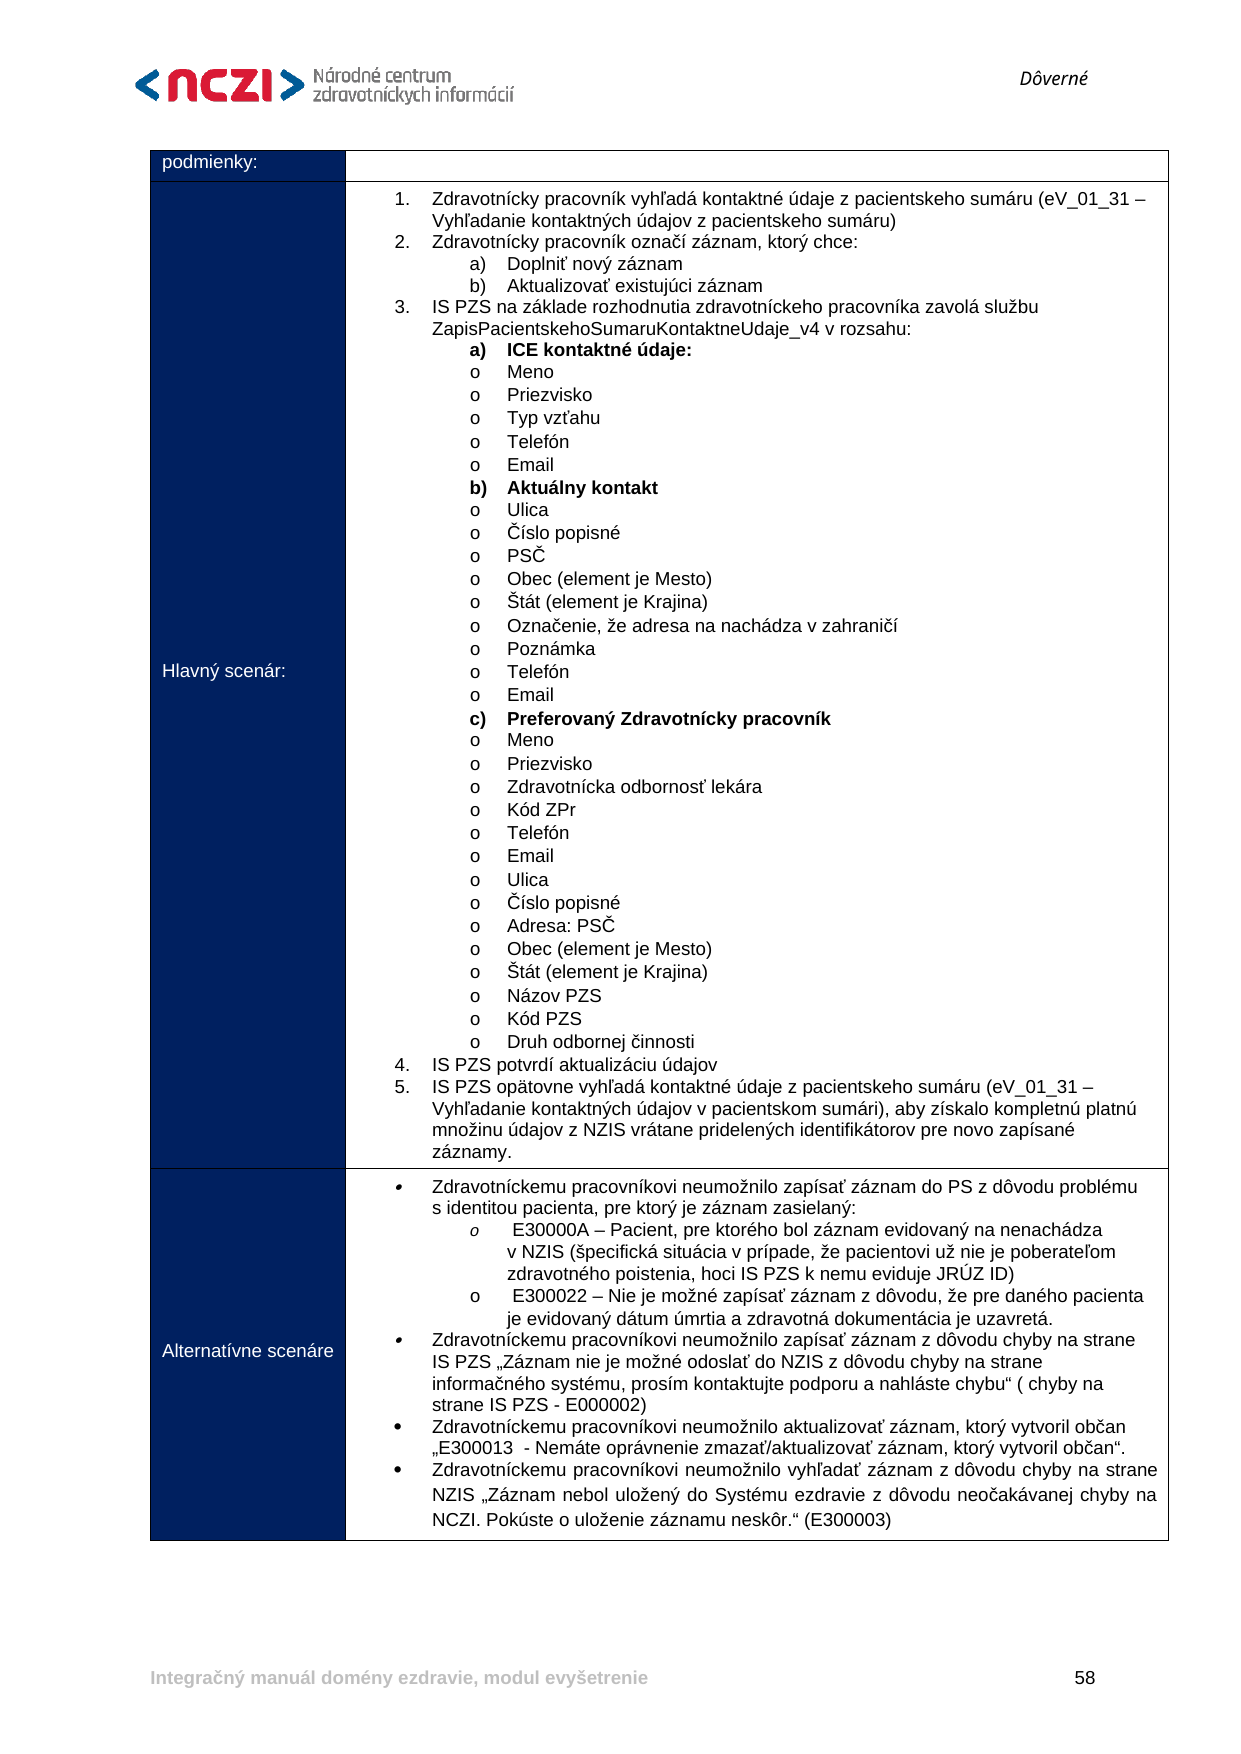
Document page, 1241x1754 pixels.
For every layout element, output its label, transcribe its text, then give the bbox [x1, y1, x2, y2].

table_cell Hlavný scenár: [151, 182, 345, 1168]
table_cell Výstupné podmienky: [151, 151, 345, 181]
table_cell Zdravotníckemu pracovníkovi neumožnilo zapísať záznam do PS z dôvodu problému s identitou pacienta, pre ktorý je záznam zasielaný: E30000A – Pacient, pre ktorého bol záznam evidovaný na nenachádza v NZIS (špecifická situácia v prípade, že pacientovi už nie je poberateľom zdravotného poistenia, hoci IS PZS k nemu eviduje JRÚZ ID) E300022 – Nie je možné zapísať záznam z dôvodu, že pre daného pacienta je evidovaný dátum úmrtia a zdravotná dokumentácia je uzavretá. Zdravotníckemu pracovníkovi neumožnilo zapísať záznam z dôvodu chyby na strane IS PZS „Záznam nie je možné odoslať do NZIS z dôvodu chyby na strane informačného systému, prosím kontaktujte podporu a nahláste chybu“ ( chyby na strane IS PZS - E000002) Zdravotníckemu pracovníkovi neumožnilo aktualizovať záznam, ktorý vytvoril občan „E300013 - Nemáte oprávnenie zmazať/aktualizovať záznam, ktorý vytvoril občan“. Zdravotníckemu pracovníkovi neumožnilo vyhľadať záznam z dôvodu chyby na strane NZIS „Záznam nebol uložený do Systému ezdravie z dôvodu neočakávanej chyby na NCZI. Pokúste o uloženie záznamu neskôr.“ (E300003) [346, 1169, 1168, 1540]
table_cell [346, 151, 1168, 181]
table_cell Alternatívne scenáre [151, 1169, 345, 1540]
table_cell Zdravotnícky pracovník vyhľadá kontaktné údaje z pacientskeho sumáru (eV_01_31 – Vyhľadanie kontaktných údajov z pacientskeho sumáru) Zdravotnícky pracovník označí záznam, ktorý chce: Doplniť nový záznam Aktualizovať existujúci záznam IS PZS na základe rozhodnutia zdravotníckeho pracovníka zavolá službu ZapisPacientskehoSumaruKontaktneUdaje_v4 v rozsahu: ICE kontaktné údaje: Meno Priezvisko Typ vzťahu Telefón Email Aktuálny kontakt Ulica Číslo popisné PSČ Obec (element je Mesto) Štát (element je Krajina) Označenie, že adresa na nachádza v zahraničí Poznámka Telefón Email Preferovaný Zdravotnícky pracovník Meno Priezvisko Zdravotnícka odbornosť lekára Kód ZPr Telefón Email Ulica Číslo popisné Adresa: PSČ Obec (element je Mesto) Štát (element je Krajina) Názov PZS Kód PZS Druh odbornej činnosti IS PZS potvrdí aktualizáciu údajov IS PZS opätovne vyhľadá kontaktné údaje z pacientskeho sumáru (eV_01_31 – Vyhľadanie kontaktných údajov v pacientskom sumári), aby získalo kompletnú platnú množinu údajov z NZIS vrátane pridelených identifikátorov pre novo zapísané záznamy. [346, 182, 1168, 1168]
picture [123, 53, 526, 118]
